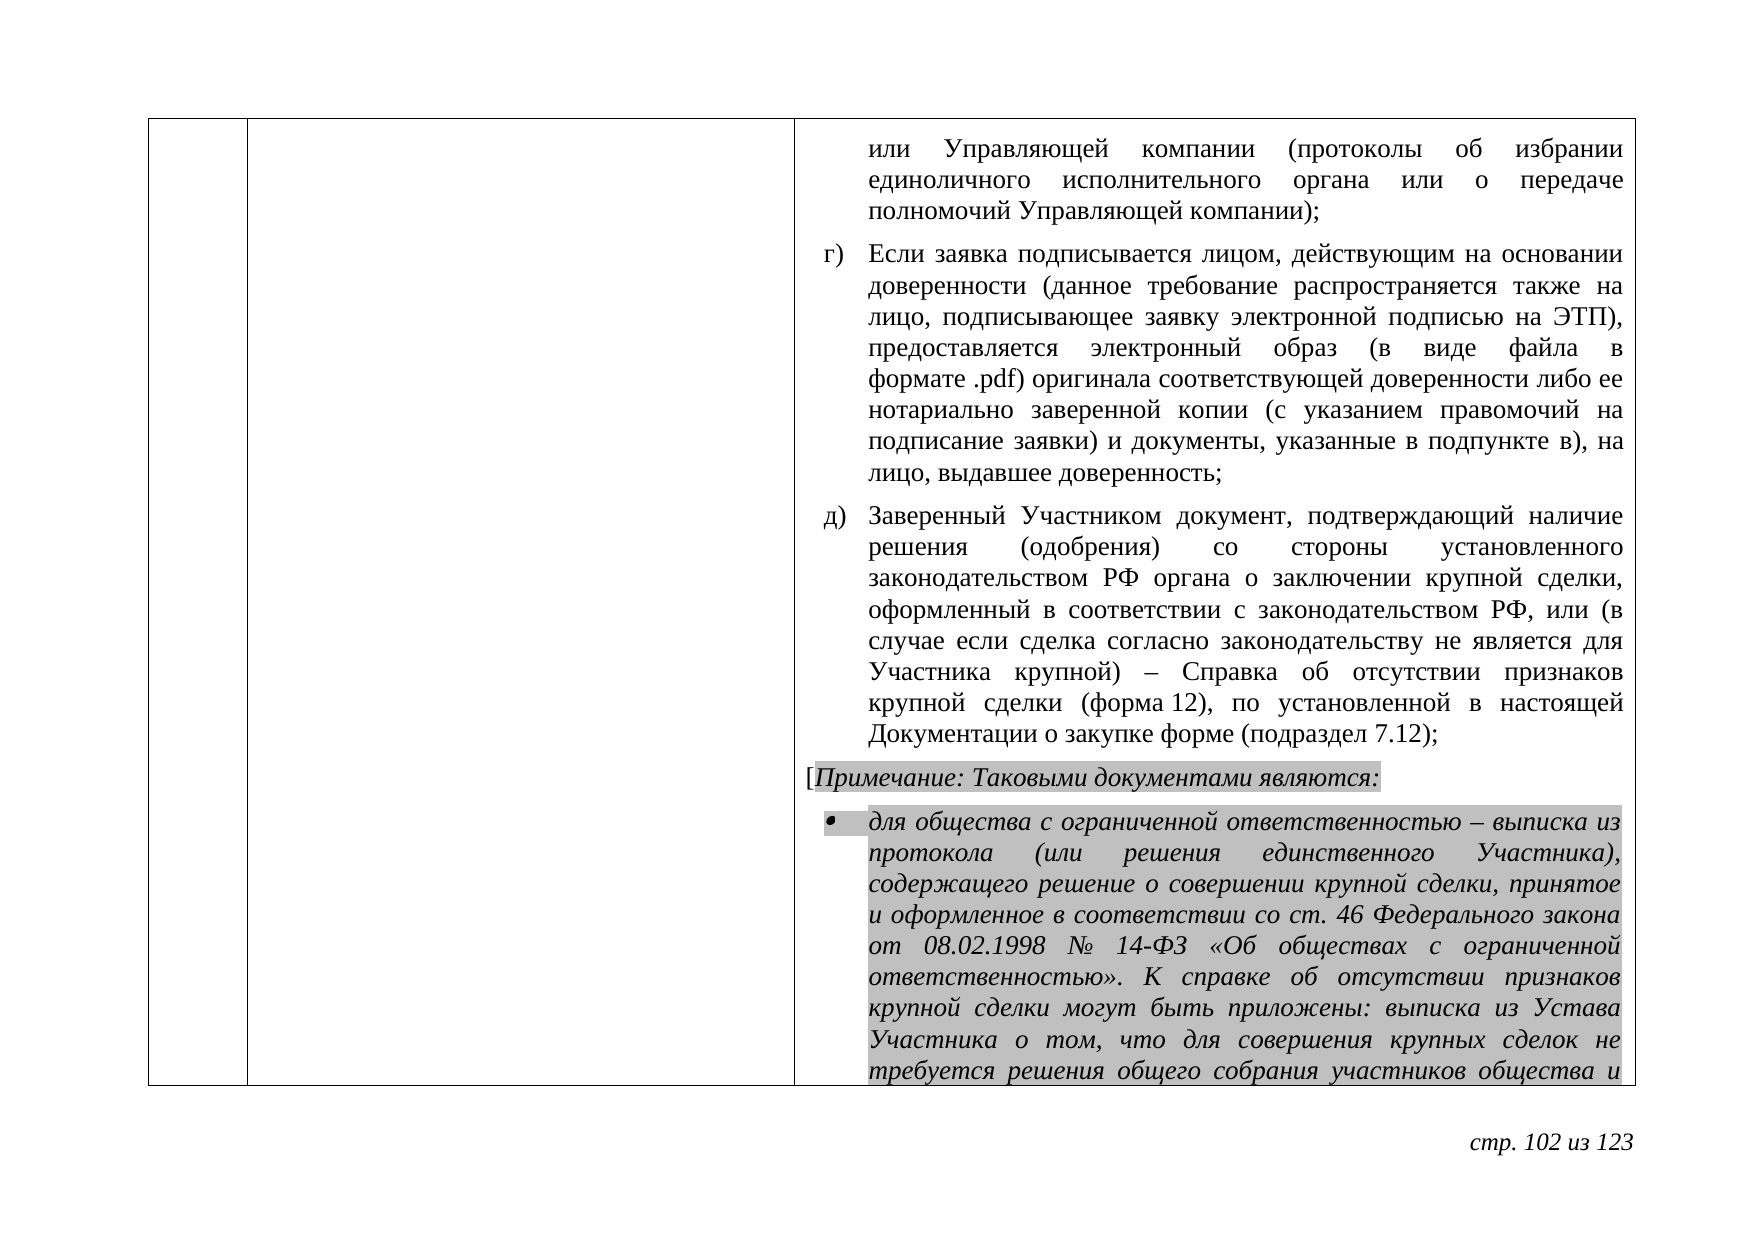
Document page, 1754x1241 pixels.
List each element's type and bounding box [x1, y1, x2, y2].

table_cell [795, 119, 1635, 1085]
table_cell [248, 119, 794, 1085]
table_cell [149, 119, 247, 1085]
